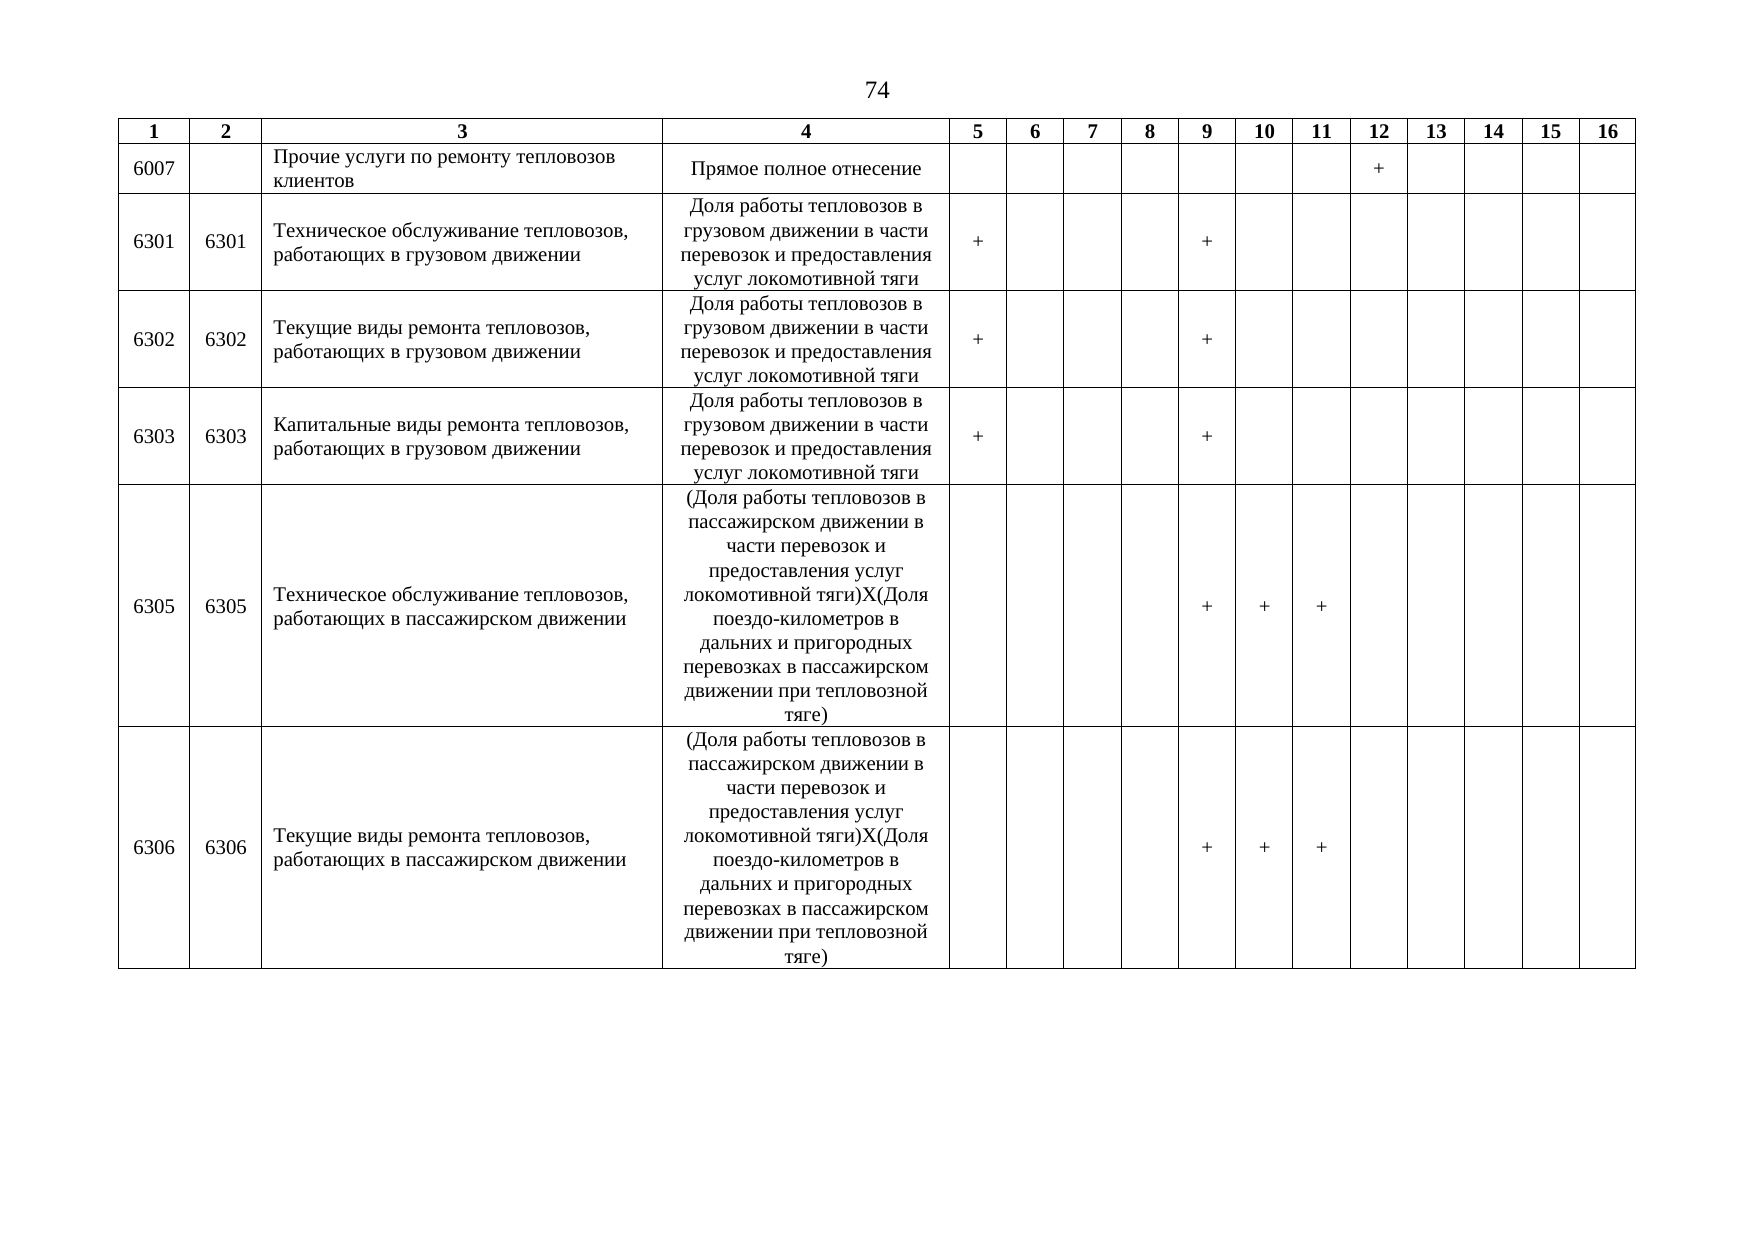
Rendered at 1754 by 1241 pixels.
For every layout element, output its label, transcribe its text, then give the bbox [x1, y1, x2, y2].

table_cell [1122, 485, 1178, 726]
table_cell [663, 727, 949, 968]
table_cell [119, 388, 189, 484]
table_header 4 [663, 119, 949, 143]
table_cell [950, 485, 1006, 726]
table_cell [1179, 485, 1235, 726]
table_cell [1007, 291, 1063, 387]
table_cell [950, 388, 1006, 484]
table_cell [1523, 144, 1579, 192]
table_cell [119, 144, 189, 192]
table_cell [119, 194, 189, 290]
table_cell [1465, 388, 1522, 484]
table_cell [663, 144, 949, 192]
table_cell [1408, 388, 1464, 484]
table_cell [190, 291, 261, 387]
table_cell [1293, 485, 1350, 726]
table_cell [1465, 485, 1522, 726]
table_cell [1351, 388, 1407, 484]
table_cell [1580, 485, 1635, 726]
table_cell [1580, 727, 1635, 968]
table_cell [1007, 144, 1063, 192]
table_header 12 [1351, 119, 1407, 143]
table_header 6 [1007, 119, 1063, 143]
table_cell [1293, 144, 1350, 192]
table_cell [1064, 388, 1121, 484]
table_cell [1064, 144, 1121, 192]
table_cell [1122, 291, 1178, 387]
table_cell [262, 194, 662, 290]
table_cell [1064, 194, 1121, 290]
table_header 7 [1064, 119, 1121, 143]
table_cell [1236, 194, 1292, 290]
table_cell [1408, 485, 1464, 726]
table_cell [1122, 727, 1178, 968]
table_header 1 [119, 119, 189, 143]
table_header 2 [190, 119, 261, 143]
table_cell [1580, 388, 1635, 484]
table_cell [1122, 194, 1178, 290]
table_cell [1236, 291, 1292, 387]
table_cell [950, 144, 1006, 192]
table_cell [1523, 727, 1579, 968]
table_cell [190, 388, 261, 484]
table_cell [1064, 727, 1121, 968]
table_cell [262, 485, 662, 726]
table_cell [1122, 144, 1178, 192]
table_header 5 [950, 119, 1006, 143]
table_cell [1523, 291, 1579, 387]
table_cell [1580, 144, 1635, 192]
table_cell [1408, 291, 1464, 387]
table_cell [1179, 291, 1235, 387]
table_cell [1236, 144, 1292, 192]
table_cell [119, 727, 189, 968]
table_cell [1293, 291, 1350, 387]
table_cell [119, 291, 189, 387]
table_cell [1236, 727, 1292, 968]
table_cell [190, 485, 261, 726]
table_header 16 [1580, 119, 1635, 143]
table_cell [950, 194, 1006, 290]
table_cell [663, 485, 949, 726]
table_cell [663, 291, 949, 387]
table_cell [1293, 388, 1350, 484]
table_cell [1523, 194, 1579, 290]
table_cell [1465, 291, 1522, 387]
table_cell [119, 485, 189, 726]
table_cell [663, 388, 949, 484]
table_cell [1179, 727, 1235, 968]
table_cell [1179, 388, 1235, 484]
table_header 9 [1179, 119, 1235, 143]
table_header 14 [1465, 119, 1522, 143]
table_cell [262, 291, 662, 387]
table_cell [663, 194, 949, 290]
table_header 13 [1408, 119, 1464, 143]
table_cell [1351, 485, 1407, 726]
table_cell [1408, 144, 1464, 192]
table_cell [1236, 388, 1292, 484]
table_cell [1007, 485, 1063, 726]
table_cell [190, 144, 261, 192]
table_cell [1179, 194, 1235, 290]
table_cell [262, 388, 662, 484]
table_header 11 [1293, 119, 1350, 143]
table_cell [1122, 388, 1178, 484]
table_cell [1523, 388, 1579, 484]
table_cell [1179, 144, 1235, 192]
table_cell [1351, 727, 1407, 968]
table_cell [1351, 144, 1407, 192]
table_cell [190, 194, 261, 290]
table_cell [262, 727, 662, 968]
table_header 15 [1523, 119, 1579, 143]
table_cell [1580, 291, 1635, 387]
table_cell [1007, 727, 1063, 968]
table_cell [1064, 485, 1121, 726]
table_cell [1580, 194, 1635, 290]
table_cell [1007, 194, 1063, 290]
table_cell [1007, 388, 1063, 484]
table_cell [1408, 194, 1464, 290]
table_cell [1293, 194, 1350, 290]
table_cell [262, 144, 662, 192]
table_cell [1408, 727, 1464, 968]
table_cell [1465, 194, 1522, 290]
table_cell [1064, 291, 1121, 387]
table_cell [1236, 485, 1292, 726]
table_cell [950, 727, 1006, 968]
table_header 10 [1236, 119, 1292, 143]
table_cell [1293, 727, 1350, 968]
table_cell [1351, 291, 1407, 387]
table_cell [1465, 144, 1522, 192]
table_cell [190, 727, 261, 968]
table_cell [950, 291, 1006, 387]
table_header 8 [1122, 119, 1178, 143]
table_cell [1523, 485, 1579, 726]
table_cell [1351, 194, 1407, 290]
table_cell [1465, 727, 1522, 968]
table_header 3 [262, 119, 662, 143]
